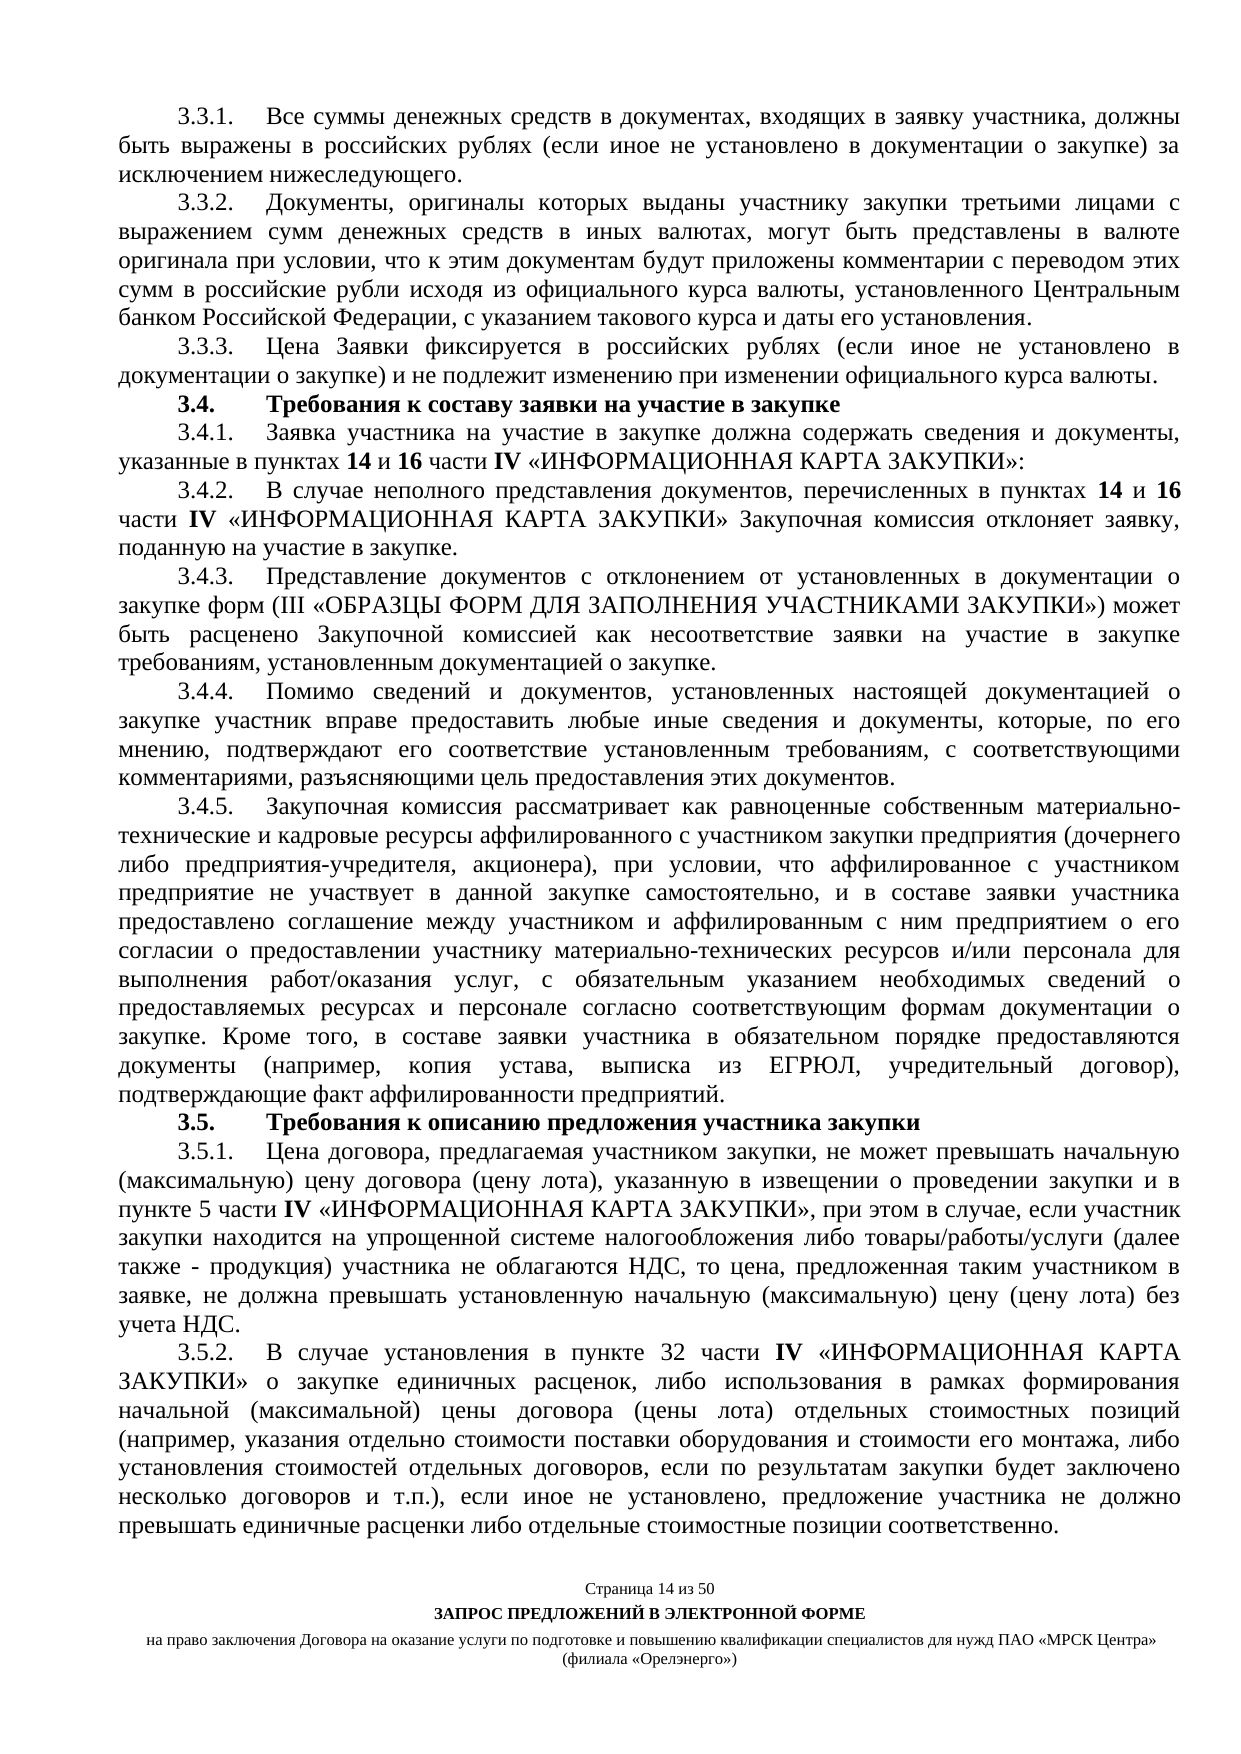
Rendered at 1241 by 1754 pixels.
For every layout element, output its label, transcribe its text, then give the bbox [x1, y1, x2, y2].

subtitle В случае установления в пункте 32 части IV «ИНФОРМАЦИОННАЯ КАРТА ЗАКУПКИ» о закупке единичных расценок, либо использования в рамках формирования начальной (максимальной) цены договора (цены лота) отдельных стоимостных позиций (например, указания отдельно стоимости поставки оборудования и стоимости его монтажа, либо установления стоимостей отдельных договоров, если по результатам закупки будет заключено несколько договоров и т.п.), если иное не установлено, предложение участника не должно превышать единичные расценки либо отдельные стоимостные позиции соответственно. [118, 1337, 1181, 1539]
subtitle В случае неполного представления документов, перечисленных в пунктах 14 и 16 части IV «ИНФОРМАЦИОННАЯ КАРТА ЗАКУПКИ» Закупочная комиссия отклоняет заявку, поданную на участие в закупке. [118, 475, 1181, 561]
subtitle Все суммы денежных средств в документах, входящих в заявку участника, должны быть выражены в российских рублях (если иное не установлено в документации о закупке) за исключением нижеследующего. [118, 101, 1181, 187]
subtitle Цена Заявки фиксируется в российских рублях (если иное не установлено в документации о закупке) и не подлежит изменению при изменении официального курса валюты. [118, 331, 1181, 389]
subtitle Закупочная комиссия рассматривает как равноценные собственным материально-технические и кадровые ресурсы аффилированного с участником закупки предприятия (дочернего либо предприятия-учредителя, акционера), при условии, что аффилированное с участником предприятие не участвует в данной закупке самостоятельно, и в составе заявки участника предоставлено соглашение между участником и аффилированным с ним предприятием о его согласии о предоставлении участнику материально-технических ресурсов и/или персонала для выполнения работ/оказания услуг, с обязательным указанием необходимых сведений о предоставляемых ресурсах и персонале согласно соответствующим формам документации о закупке. Кроме того, в составе заявки участника в обязательном порядке предоставляются документы (например, копия устава, выписка из ЕГРЮЛ, учредительный договор), подтверждающие факт аффилированности предприятий. [118, 791, 1181, 1107]
subtitle Помимо сведений и документов, установленных настоящей документацией о закупке участник вправе предоставить любые иные сведения и документы, которые, по его мнению, подтверждают его соответствие установленным требованиям, с соответствующими комментариями, разъясняющими цель предоставления этих документов. [118, 676, 1181, 791]
subtitle Требования к описанию предложения участника закупки [118, 1107, 1181, 1136]
subtitle Заявка участника на участие в закупке должна содержать сведения и документы, указанные в пунктах 14 и 16 части IV «ИНФОРМАЦИОННАЯ КАРТА ЗАКУПКИ»: [118, 417, 1181, 475]
subtitle Представление документов с отклонением от установленных в документации о закупке форм (III «ОБРАЗЦЫ ФОРМ ДЛЯ ЗАПОЛНЕНИЯ УЧАСТНИКАМИ ЗАКУПКИ») может быть расценено Закупочной комиссией как несоответствие заявки на участие в закупке требованиям, установленным документацией о закупке. [118, 561, 1181, 676]
subtitle Цена договора, предлагаемая участником закупки, не может превышать начальную (максимальную) цену договора (цену лота), указанную в извещении о проведении закупки и в пункте 5 части IV «ИНФОРМАЦИОННАЯ КАРТА ЗАКУПКИ», при этом в случае, если участник закупки находится на упрощенной системе налогообложения либо товары/работы/услуги (далее также - продукция) участника не облагаются НДС, то цена, предложенная таким участником в заявке, не должна превышать установленную начальную (максимальную) цену (цену лота) без учета НДС. [118, 1136, 1181, 1337]
subtitle Требования к составу заявки на участие в закупке [118, 389, 1181, 417]
subtitle Документы, оригиналы которых выданы участнику закупки третьими лицами с выражением сумм денежных средств в иных валютах, могут быть представлены в валюте оригинала при условии, что к этим документам будут приложены комментарии с переводом этих сумм в российские рубли исходя из официального курса валюты, установленного Центральным банком Российской Федерации, с указанием такового курса и даты его установления. [118, 187, 1181, 331]
